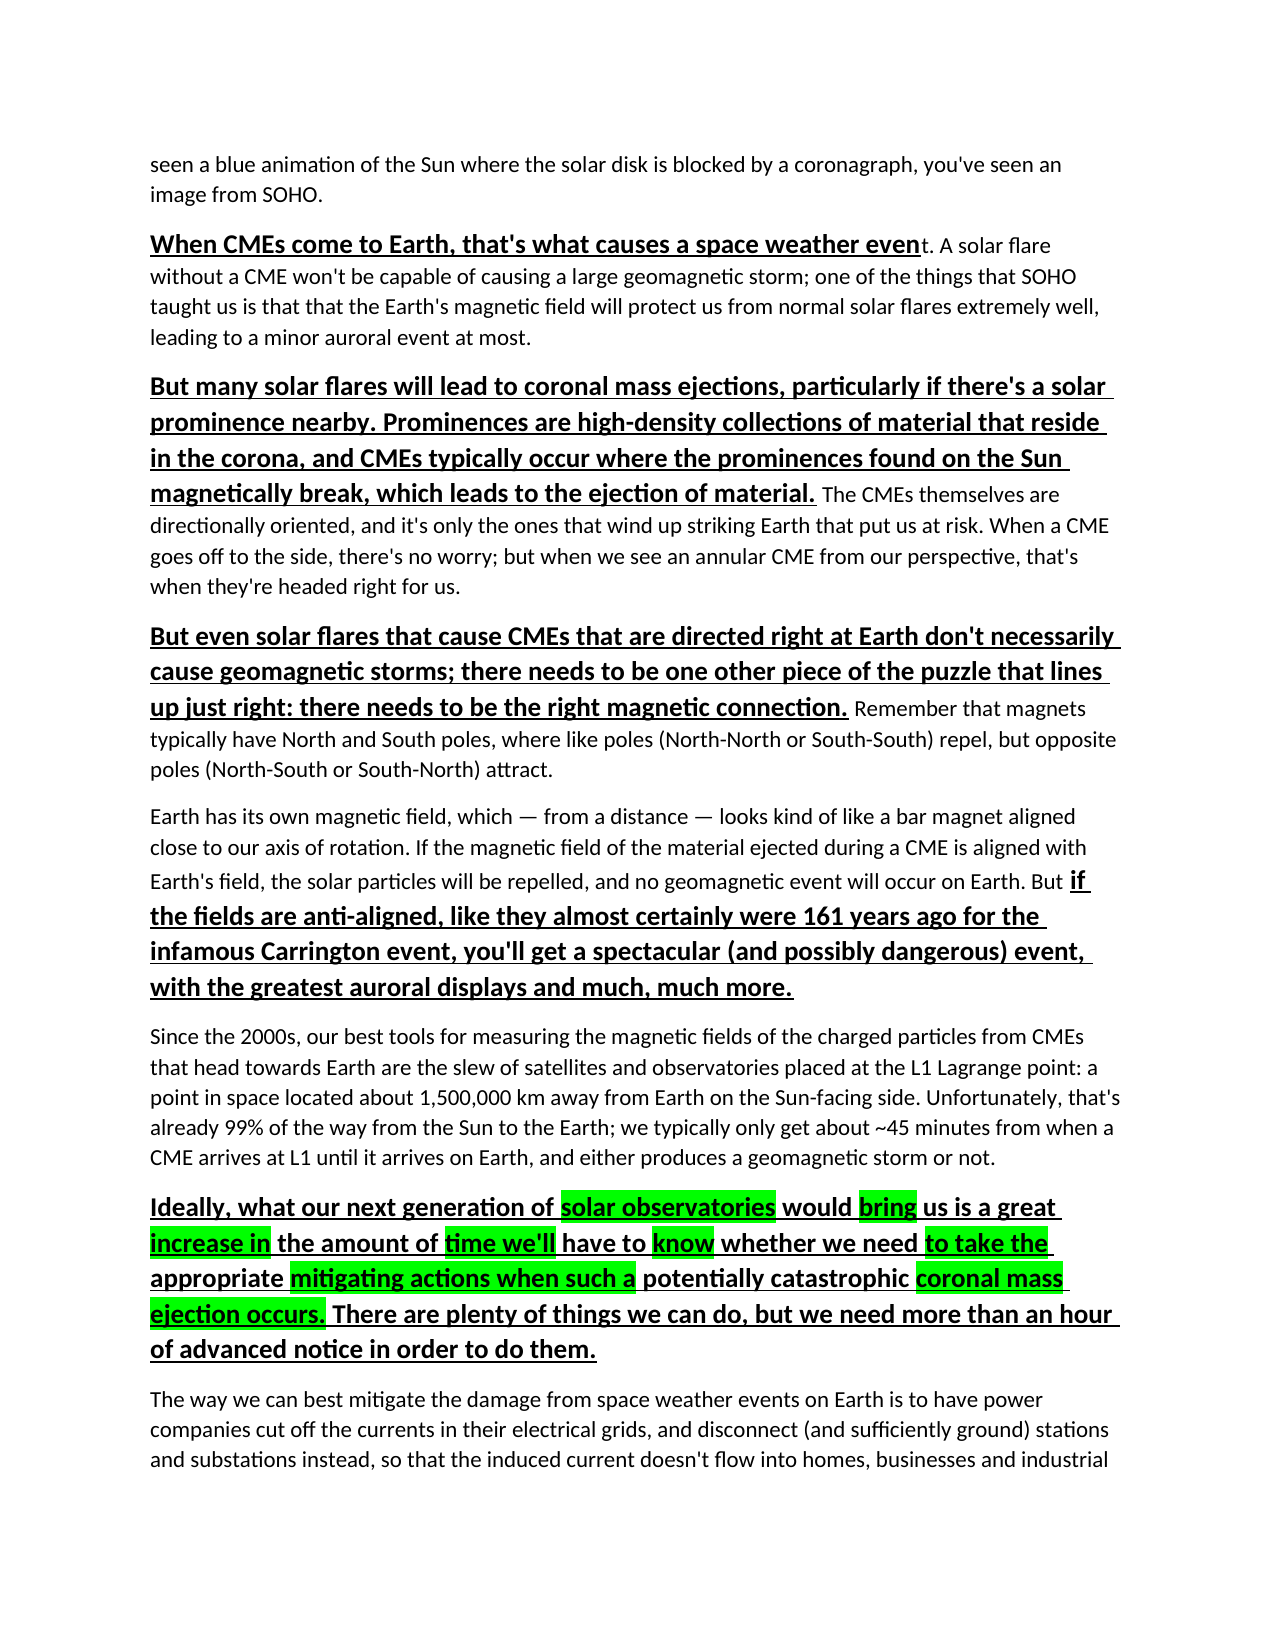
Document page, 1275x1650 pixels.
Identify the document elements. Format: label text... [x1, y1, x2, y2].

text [150, 150, 1125, 208]
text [150, 1385, 1125, 1473]
text Since the 2000s, our best tools for measuring the magnetic fields of the charged particles from CMEs that head towards Earth are the slew of satellites and observatories placed at the L1 Lagrange point: a point in space located about 1,500,000 km away from Earth on the Sun-facing side. Unfortunately, that's already 99% of the way from the Sun to the Earth; we typically only get about ~45 minutes from when a CME arrives at L1 until it arrives on Earth, and either produces a geomagnetic storm or not. [150, 1022, 1125, 1171]
text But even solar flares that cause CMEs that are directed right at Earth don't necessarily cause geomagnetic storms; there needs to be one other piece of the puzzle that lines up just right: there needs to be the right magnetic connection. Remember that magnets typically have North and South poles, where like poles (North-North or South-South) repel, but opposite poles (North-South or South-North) attract. [150, 619, 1125, 784]
text Ideally, what our next generation of solar observatories would bring us is a great increase in the amount of time we'll have to know whether we need to take the appropriate mitigating actions when such a potentially catastrophic coronal mass ejection occurs. There are plenty of things we can do, but we need more than an hour of advanced notice in order to do them. [150, 1190, 1125, 1366]
text But many solar flares will lead to coronal mass ejections, particularly if there's a solar prominence nearby. Prominences are high-density collections of material that reside in the corona, and CMEs typically occur where the prominences found on the Sun magnetically break, which leads to the ejection of material. The CMEs themselves are directionally oriented, and it's only the ones that wind up striking Earth that put us at risk. When a CME goes off to the side, there's no worry; but when we see an annular CME from our perspective, that's when they're headed right for us. [150, 369, 1125, 600]
text When CMEs come to Earth, that's what causes a space weather event. A solar flare without a CME won't be capable of causing a large geomagnetic storm; one of the things that SOHO taught us is that that the Earth's magnetic field will protect us from normal solar flares extremely well, leading to a minor auroral event at most. [150, 227, 1125, 351]
text Earth has its own magnetic field, which — from a distance — looks kind of like a bar magnet aligned close to our axis of rotation. If the magnetic field of the material ejected during a CME is aligned with Earth's field, the solar particles will be repelled, and no geomagnetic event will occur on Earth. But if the fields are anti-aligned, like they almost certainly were 161 years ago for the infamous Carrington event, you'll get a spectacular (and possibly dangerous) event, with the greatest auroral displays and much, much more. [150, 802, 1125, 1003]
